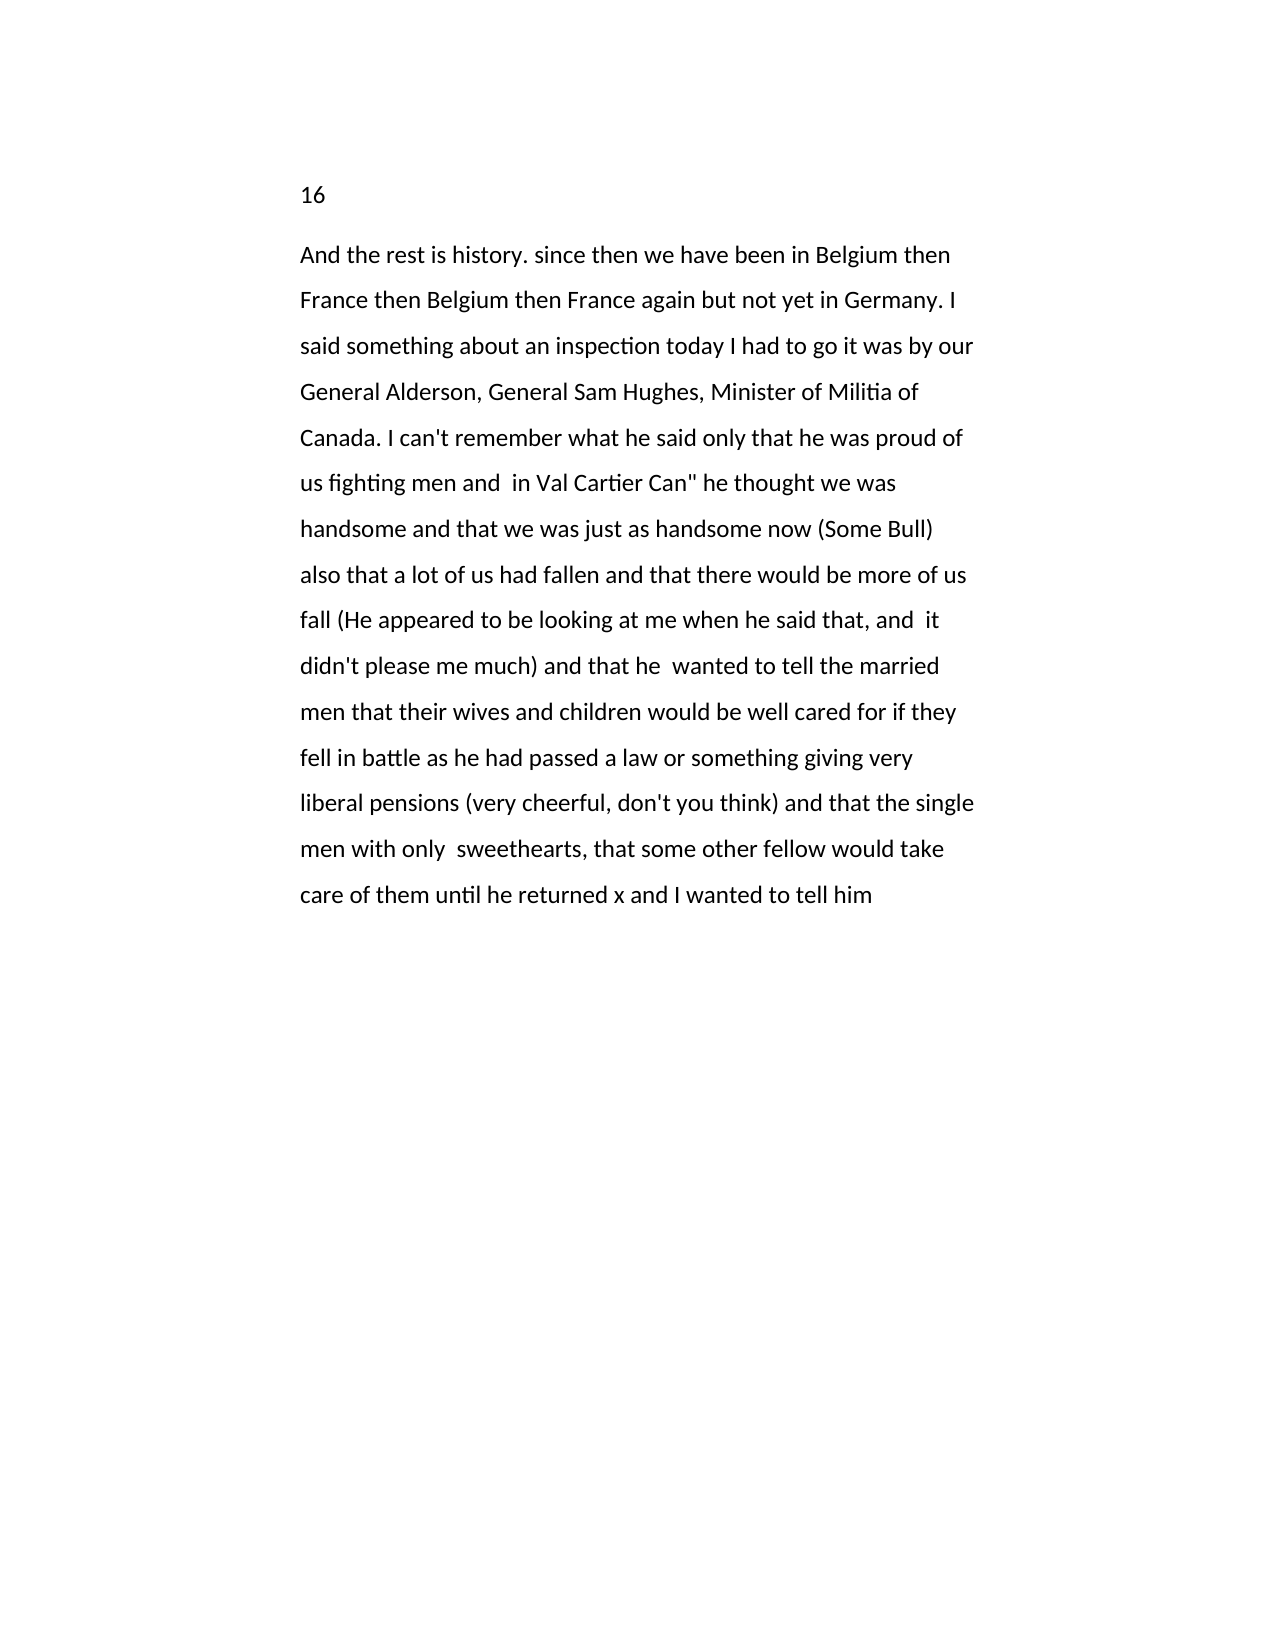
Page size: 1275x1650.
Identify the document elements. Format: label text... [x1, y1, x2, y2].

text And the rest is history. since then we have been in Belgium then France then Belgium then France again but not yet in Germany. I said something about an inspection today I had to go it was by our General Alderson, General Sam Hughes, Minister of Militia of Canada. I can't remember what he said only that he was proud of us fighting men and in Val Cartier Can" he thought we was handsome and that we was just as handsome now (Some Bull) also that a lot of us had fallen and that there would be more of us fall (He appeared to be looking at me when he said that, and it didn't please me much) and that he wanted to tell the married men that their wives and children would be well cared for if they fell in battle as he had passed a law or something giving very liberal pensions (very cheerful, don't you think) and that the single men with only sweethearts, that some other fellow would take care of them until he returned x and I wanted to tell him [300, 239, 975, 909]
text 16 [300, 179, 975, 210]
